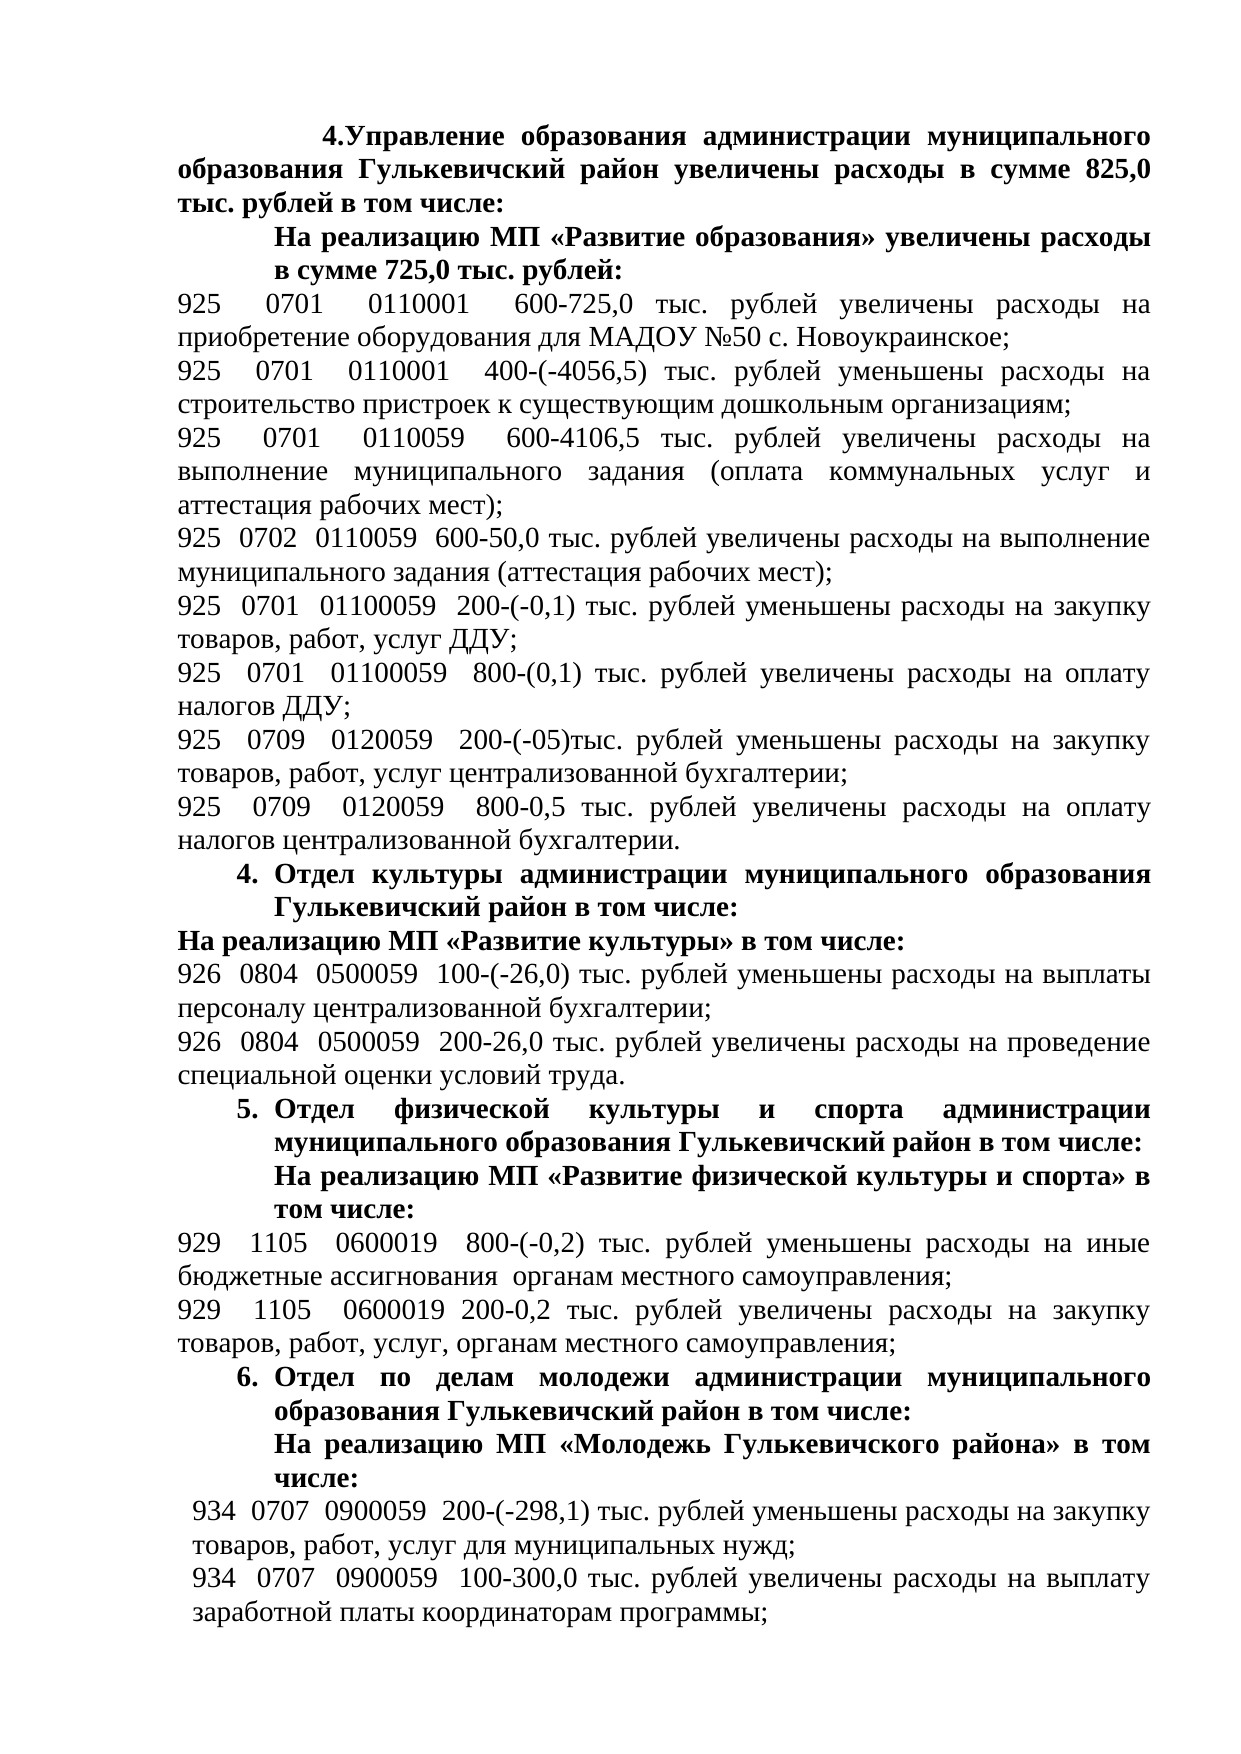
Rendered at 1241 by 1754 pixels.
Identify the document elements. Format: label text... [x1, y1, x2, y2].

list На реализацию МП «Развитие культуры» в том числе: [177, 923, 1152, 957]
list 925 0709 0120059 800-0,5 тыс. рублей увеличены расходы на оплату налогов централизованной бухгалтерии. [177, 789, 1152, 856]
list 926 0804 0500059 100-(-26,0) тыс. рублей уменьшены расходы на выплаты персоналу централизованной бухгалтерии; [177, 957, 1152, 1024]
text 4.Управление образования администрации муниципального образования Гулькевичский район увеличены расходы в сумме 825,0 тыс. рублей в том числе: [177, 118, 1152, 219]
list 926 0804 0500059 200-26,0 тыс. рублей увеличены расходы на проведение специальной оценки условий труда. [177, 1024, 1152, 1091]
list Отдел физической культуры и спорта администрации муниципального образования Гулькевичский район в том числе: [236, 1091, 1152, 1158]
list 925 0709 0120059 200-(-05)тыс. рублей уменьшены расходы на закупку товаров, работ, услуг централизованной бухгалтерии; [177, 722, 1152, 789]
list 925 0701 0110059 600-4106,5 тыс. рублей увеличены расходы на выполнение муниципального задания (оплата коммунальных услуг и аттестация рабочих мест); [177, 420, 1152, 521]
list 925 0701 01100059 800-(0,1) тыс. рублей увеличены расходы на оплату налогов ДДУ; [177, 655, 1152, 722]
list 929 1105 0600019 200-0,2 тыс. рублей увеличены расходы на закупку товаров, работ, услуг, органам местного самоуправления; [177, 1292, 1152, 1359]
list На реализацию МП «Развитие физической культуры и спорта» в том числе: [274, 1158, 1152, 1225]
list 925 0701 0110001 400-(-4056,5) тыс. рублей уменьшены расходы на строительство пристроек к существующим дошкольным организациям; [177, 353, 1152, 420]
list 934 0707 0900059 100-300,0 тыс. рублей увеличены расходы на выплату заработной платы координаторам программы; [192, 1560, 1152, 1627]
list 925 0701 0110001 600-725,0 тыс. рублей увеличены расходы на приобретение оборудования для МАДОУ №50 с. Новоукраинское; [177, 286, 1152, 353]
list Отдел культуры администрации муниципального образования Гулькевичский район в том числе: [236, 856, 1152, 923]
list 929 1105 0600019 800-(-0,2) тыс. рублей уменьшены расходы на иные бюджетные ассигнования органам местного самоуправления; [177, 1225, 1152, 1292]
list 925 0702 0110059 600-50,0 тыс. рублей увеличены расходы на выполнение муниципального задания (аттестация рабочих мест); [177, 521, 1152, 588]
list На реализацию МП «Развитие образования» увеличены расходы в сумме 725,0 тыс. рублей: [274, 219, 1152, 286]
list Отдел по делам молодежи администрации муниципального образования Гулькевичский район в том числе: [236, 1359, 1152, 1426]
list 934 0707 0900059 200-(-298,1) тыс. рублей уменьшены расходы на закупку товаров, работ, услуг для муниципальных нужд; [192, 1493, 1152, 1560]
list 925 0701 01100059 200-(-0,1) тыс. рублей уменьшены расходы на закупку товаров, работ, услуг ДДУ; [177, 588, 1152, 655]
list На реализацию МП «Молодежь Гулькевичского района» в том числе: [274, 1426, 1152, 1493]
